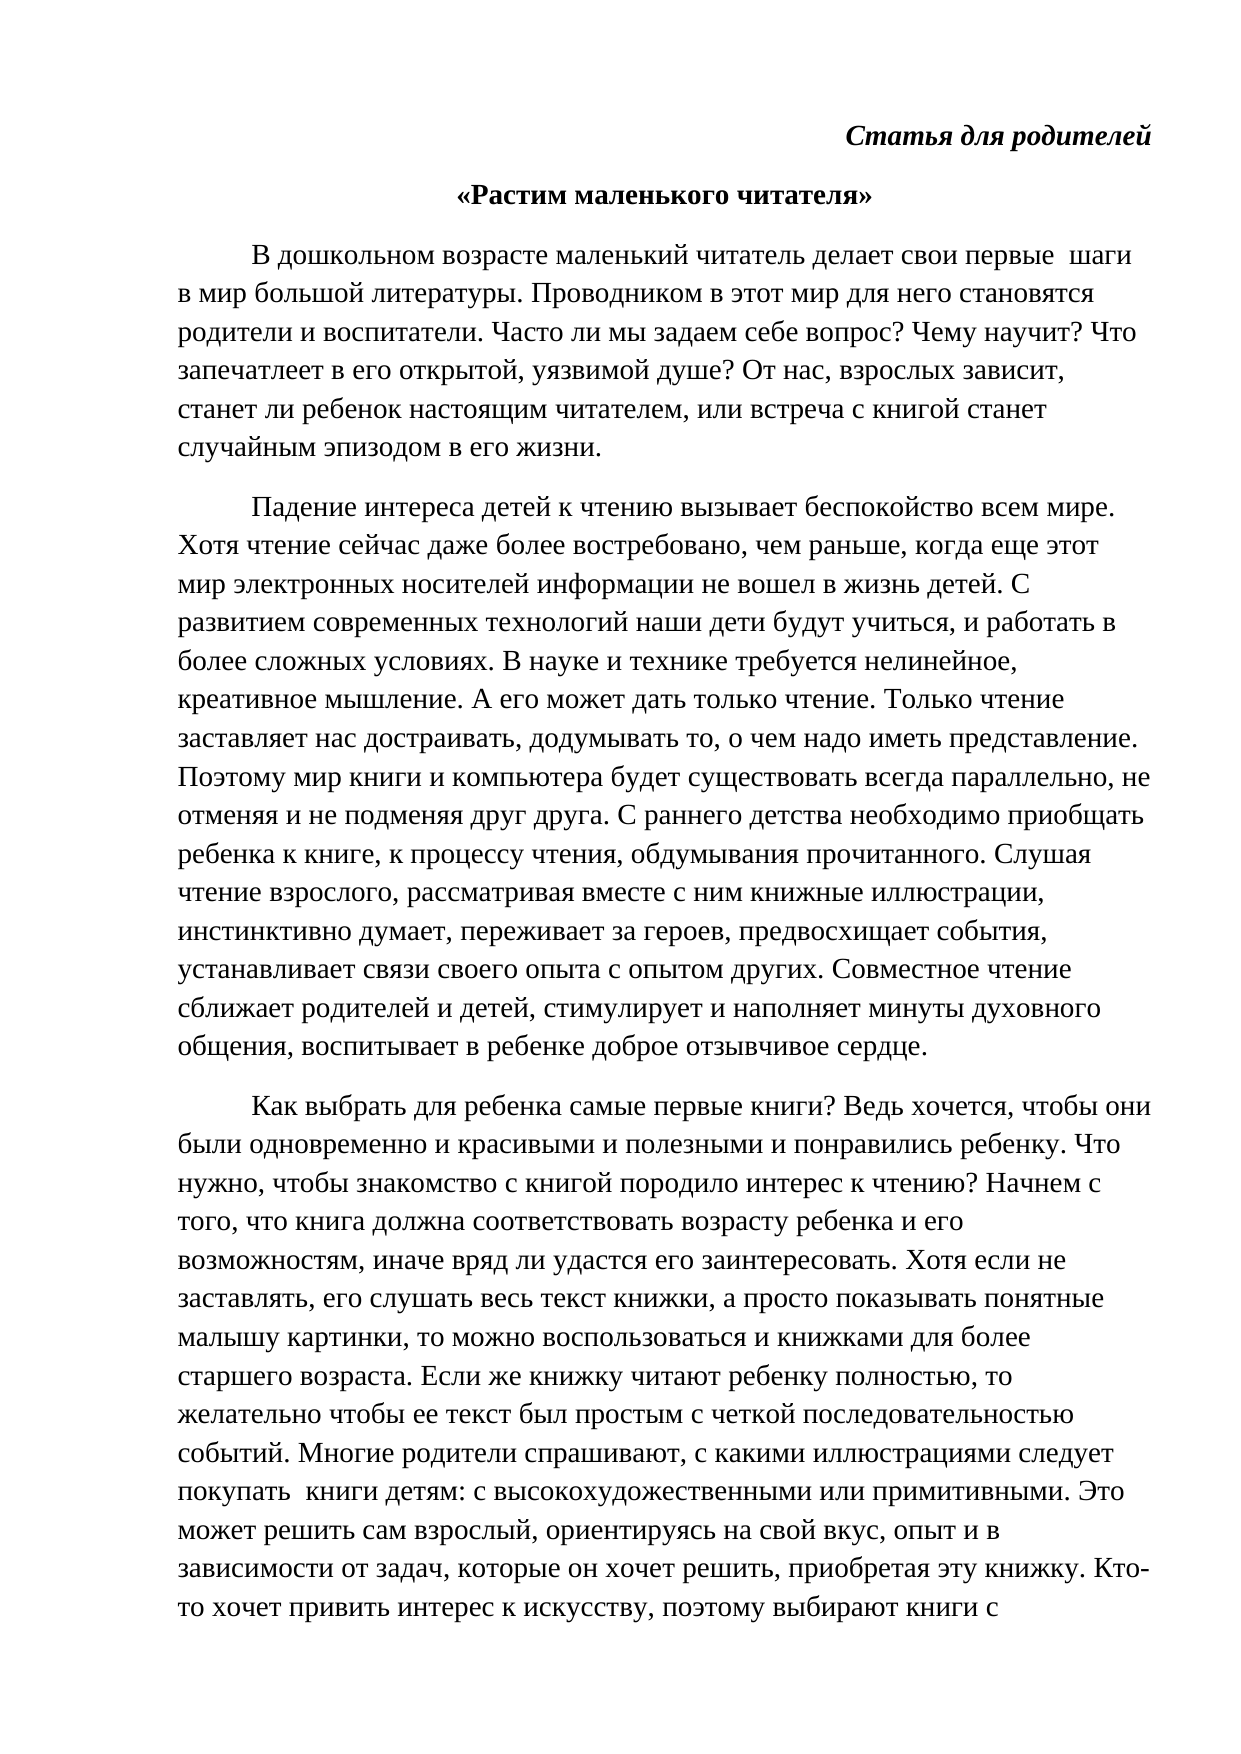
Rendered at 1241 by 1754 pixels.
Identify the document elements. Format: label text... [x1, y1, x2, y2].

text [177, 1088, 1152, 1622]
text В дошкольном возрасте маленький читатель делает свои первые шаги в мир большой литературы. Проводником в этот мир для него становятся родители и воспитатели. Часто ли мы задаем себе вопрос? Чему научит? Что запечатлеет в его открытой, уязвимой душе? От нас, взрослых зависит, станет ли ребенок настоящим читателем, или встреча с книгой станет случайным эпизодом в его жизни. [177, 237, 1152, 463]
text «Растим маленького читателя» [177, 177, 1152, 211]
text Падение интереса детей к чтению вызывает беспокойство всем мире. Хотя чтение сейчас даже более востребовано, чем раньше, когда еще этот мир электронных носителей информации не вошел в жизнь детей. С развитием современных технологий наши дети будут учиться, и работать в более сложных условиях. В науке и технике требуется нелинейное, креативное мышление. А его может дать только чтение. Только чтение заставляет нас достраивать, додумывать то, о чем надо иметь представление. Поэтому мир книги и компьютера будет существовать всегда параллельно, не отменяя и не подменяя друг друга. С раннего детства необходимо приобщать ребенка к книге, к процессу чтения, обдумывания прочитанного. Слушая чтение взрослого, рассматривая вместе с ним книжные иллюстрации, инстинктивно думает, переживает за героев, предвосхищает события, устанавливает связи своего опыта с опытом других. Совместное чтение сближает родителей и детей, стимулирует и наполняет минуты духовного общения, воспитывает в ребенке доброе отзывчивое сердце. [177, 489, 1152, 1062]
text Статья для родителей [177, 118, 1152, 152]
